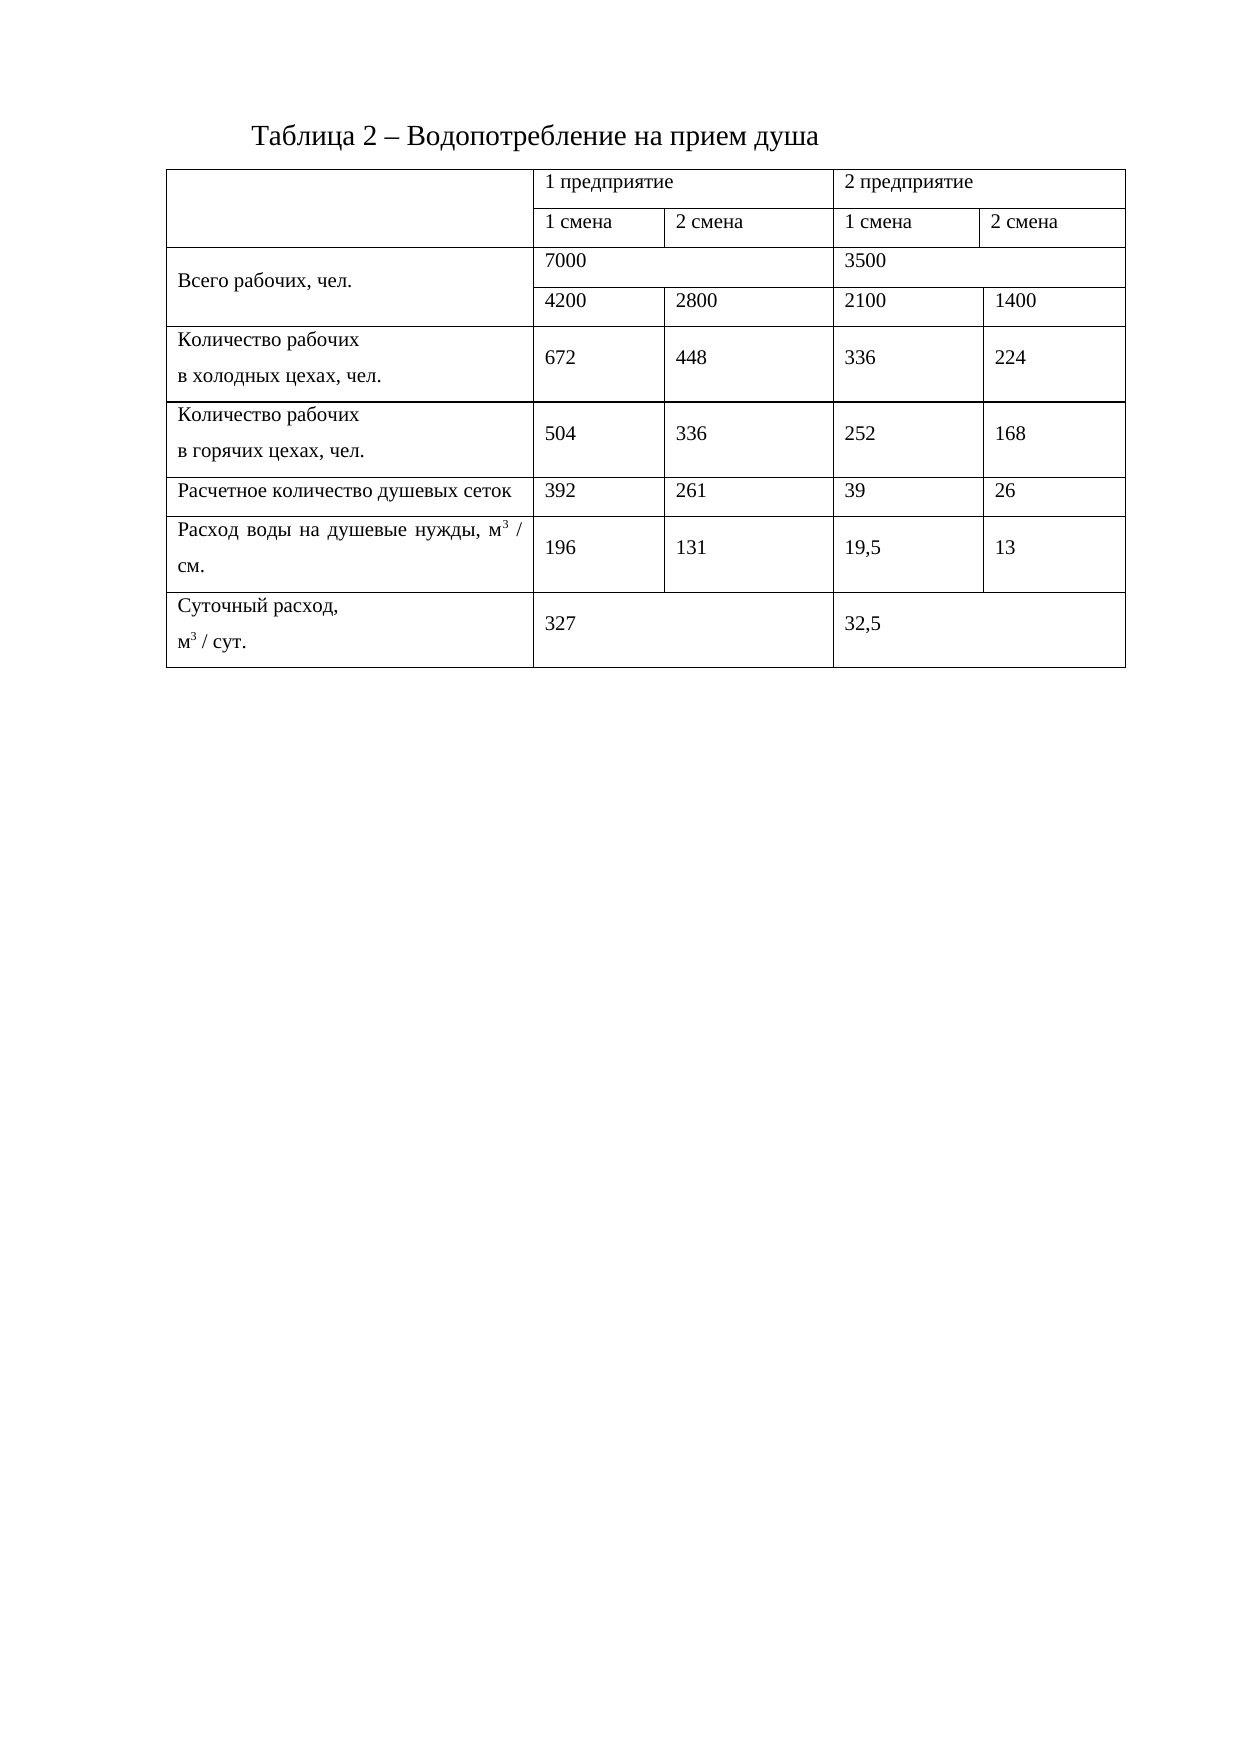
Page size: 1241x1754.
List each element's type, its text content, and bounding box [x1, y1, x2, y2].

table_cell Количество рабочих в холодных цехах, чел. [167, 327, 533, 401]
table_cell 224 [984, 327, 1125, 401]
table_cell Суточный расход, м3 / сут. [167, 593, 533, 667]
table_cell 1400 [984, 288, 1125, 326]
table_cell 327 [534, 593, 833, 667]
table_cell 168 [984, 403, 1125, 477]
table_header 1 предприятие [534, 170, 833, 208]
text Таблица 2 – Водопотребление на прием душа [177, 118, 1152, 152]
table_cell 504 [534, 403, 664, 477]
table_cell 2 смена [980, 209, 1125, 247]
table_cell 2100 [834, 288, 983, 326]
table_cell 392 [534, 478, 664, 516]
table_cell Всего рабочих, чел. [167, 248, 533, 326]
table_cell 336 [665, 403, 833, 477]
table_cell 7000 [534, 248, 833, 287]
table_header [167, 170, 533, 247]
table_cell 39 [834, 478, 983, 516]
table_cell 19,5 [834, 517, 983, 592]
table_cell 26 [984, 478, 1125, 516]
table_cell 261 [665, 478, 833, 516]
table_cell 1 смена [534, 209, 664, 247]
table_cell 4200 [534, 288, 664, 326]
table_cell 13 [984, 517, 1125, 592]
table_header 2 предприятие [834, 170, 1125, 208]
table_cell Количество рабочих в горячих цехах, чел. [167, 403, 533, 477]
table_cell 3500 [834, 248, 1125, 287]
table_cell 196 [534, 517, 664, 592]
table_cell 32,5 [834, 593, 1125, 667]
table_cell 672 [534, 327, 664, 401]
table_cell 448 [665, 327, 833, 401]
table_cell 2 смена [665, 209, 833, 247]
table_cell Расчетное количество душевых сеток [167, 478, 533, 516]
table_cell 1 смена [834, 209, 979, 247]
table_cell 336 [834, 327, 983, 401]
table_cell 252 [834, 403, 983, 477]
table_cell 2800 [665, 288, 833, 326]
table_cell Расход воды на душевые нужды, м3 / см. [167, 517, 533, 592]
table_cell 131 [665, 517, 833, 592]
